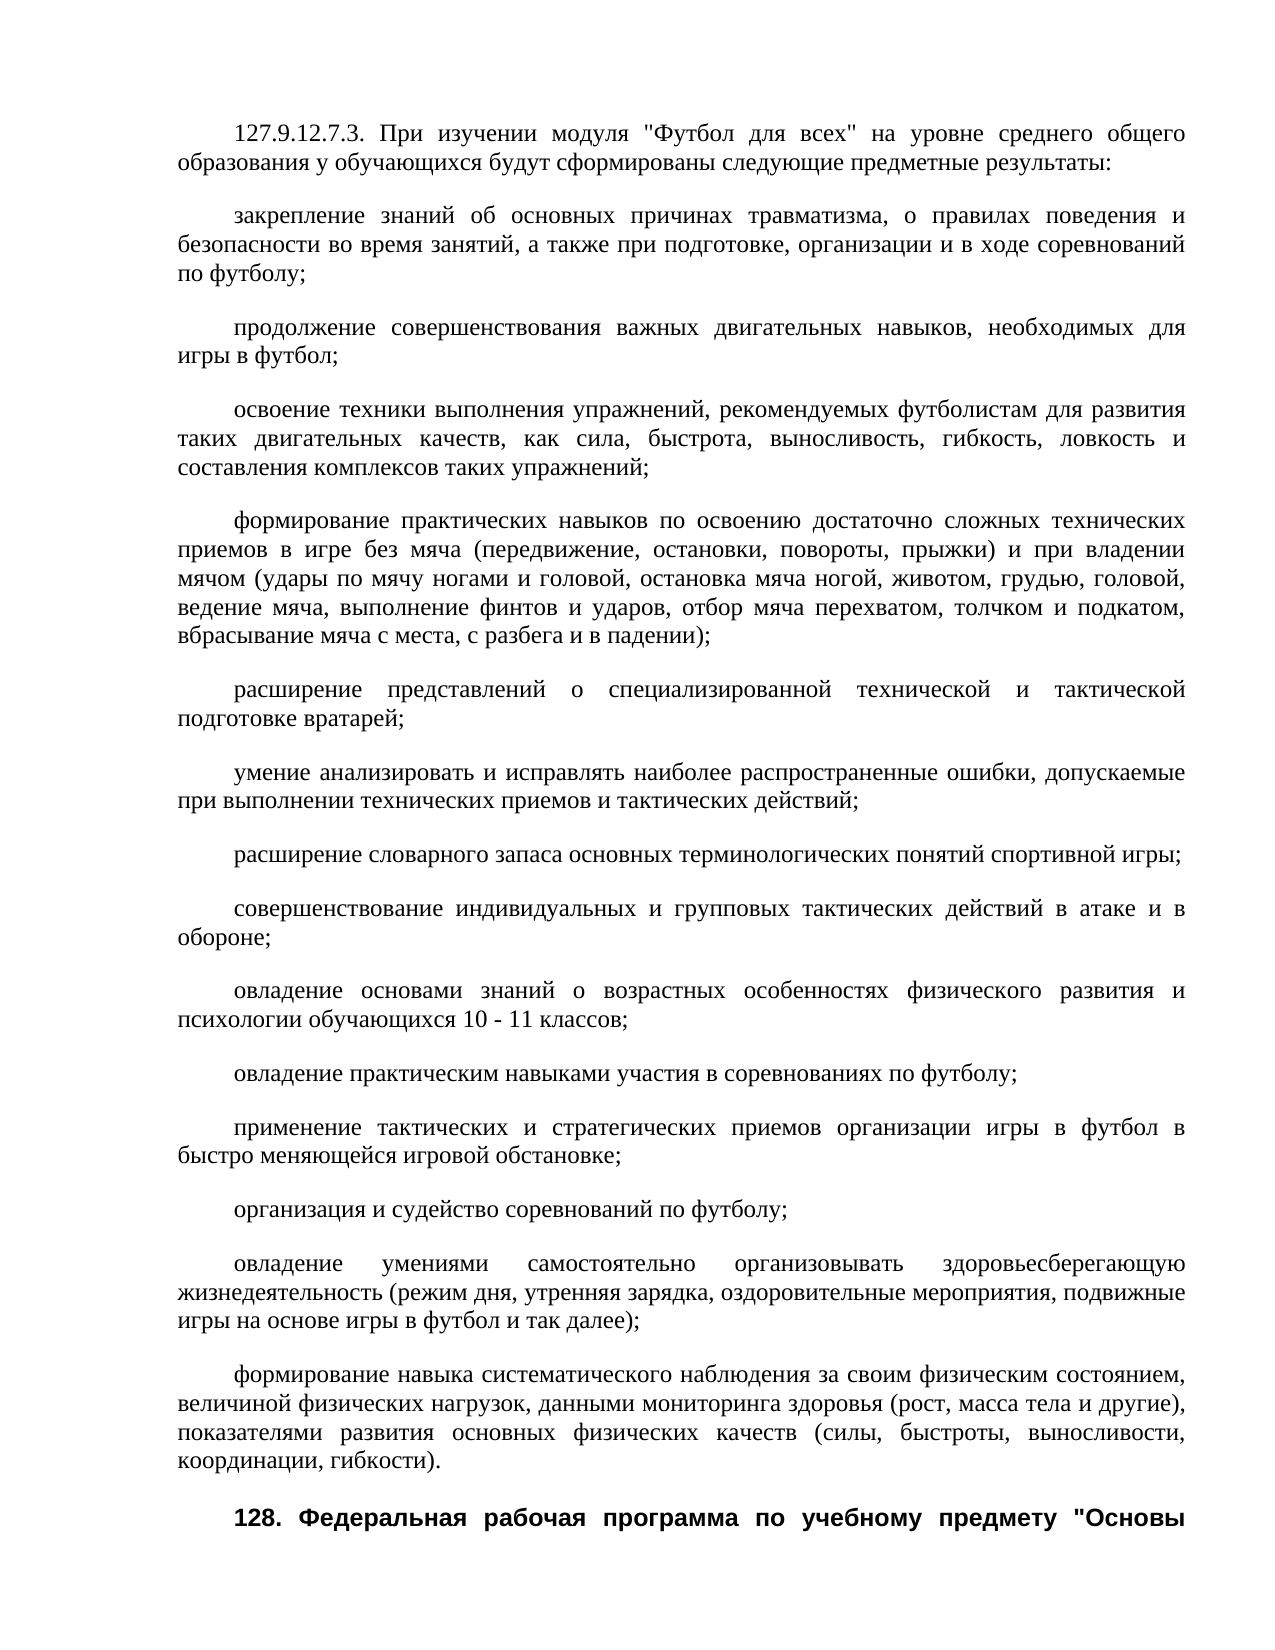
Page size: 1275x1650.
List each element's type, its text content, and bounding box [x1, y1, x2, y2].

text расширение словарного запаса основных терминологических понятий спортивной игры; [177, 839, 1186, 868]
text применение тактических и стратегических приемов организации игры в футбол в быстро меняющейся игровой обстановке; [177, 1112, 1186, 1169]
text совершенствование индивидуальных и групповых тактических действий в атаке и в обороне; [177, 893, 1186, 951]
text продолжение совершенствования важных двигательных навыков, необходимых для игры в футбол; [177, 312, 1186, 369]
text расширение представлений о специализированной технической и тактической подготовке вратарей; [177, 674, 1186, 732]
text умение анализировать и исправлять наиболее распространенные ошибки, допускаемые при выполнении технических приемов и тактических действий; [177, 757, 1186, 814]
text освоение техники выполнения упражнений, рекомендуемых футболистам для развития таких двигательных качеств, как сила, быстрота, выносливость, гибкость, ловкость и составления комплексов таких упражнений; [177, 394, 1186, 481]
text формирование практических навыков по освоению достаточно сложных технических приемов в игре без мяча (передвижение, остановки, повороты, прыжки) и при владении мячом (удары по мячу ногами и головой, остановка мяча ногой, животом, грудью, головой, ведение мяча, выполнение финтов и ударов, отбор мяча перехватом, толчком и подкатом, вбрасывание мяча с места, с разбега и в падении); [177, 506, 1186, 649]
text формирование навыка систематического наблюдения за своим физическим состоянием, величиной физических нагрузок, данными мониторинга здоровья (рост, масса тела и другие), показателями развития основных физических качеств (силы, быстроты, выносливости, координации, гибкости). [177, 1359, 1186, 1474]
text 127.9.12.7.3. При изучении модуля "Футбол для всех" на уровне среднего общего образования у обучающихся будут сформированы следующие предметные результаты: [177, 118, 1186, 176]
text овладение умениями самостоятельно организовывать здоровьесберегающую жизнедеятельность (режим дня, утренняя зарядка, оздоровительные мероприятия, подвижные игры на основе игры в футбол и так далее); [177, 1248, 1186, 1334]
text организация и судейство соревнований по футболу; [177, 1194, 1186, 1223]
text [177, 1503, 1186, 1532]
text овладение основами знаний о возрастных особенностях физического развития и психологии обучающихся 10 - 11 классов; [177, 976, 1186, 1033]
text закрепление знаний об основных причинах травматизма, о правилах поведения и безопасности во время занятий, а также при подготовке, организации и в ходе соревнований по футболу; [177, 201, 1186, 287]
text овладение практическим навыками участия в соревнованиях по футболу; [177, 1058, 1186, 1087]
